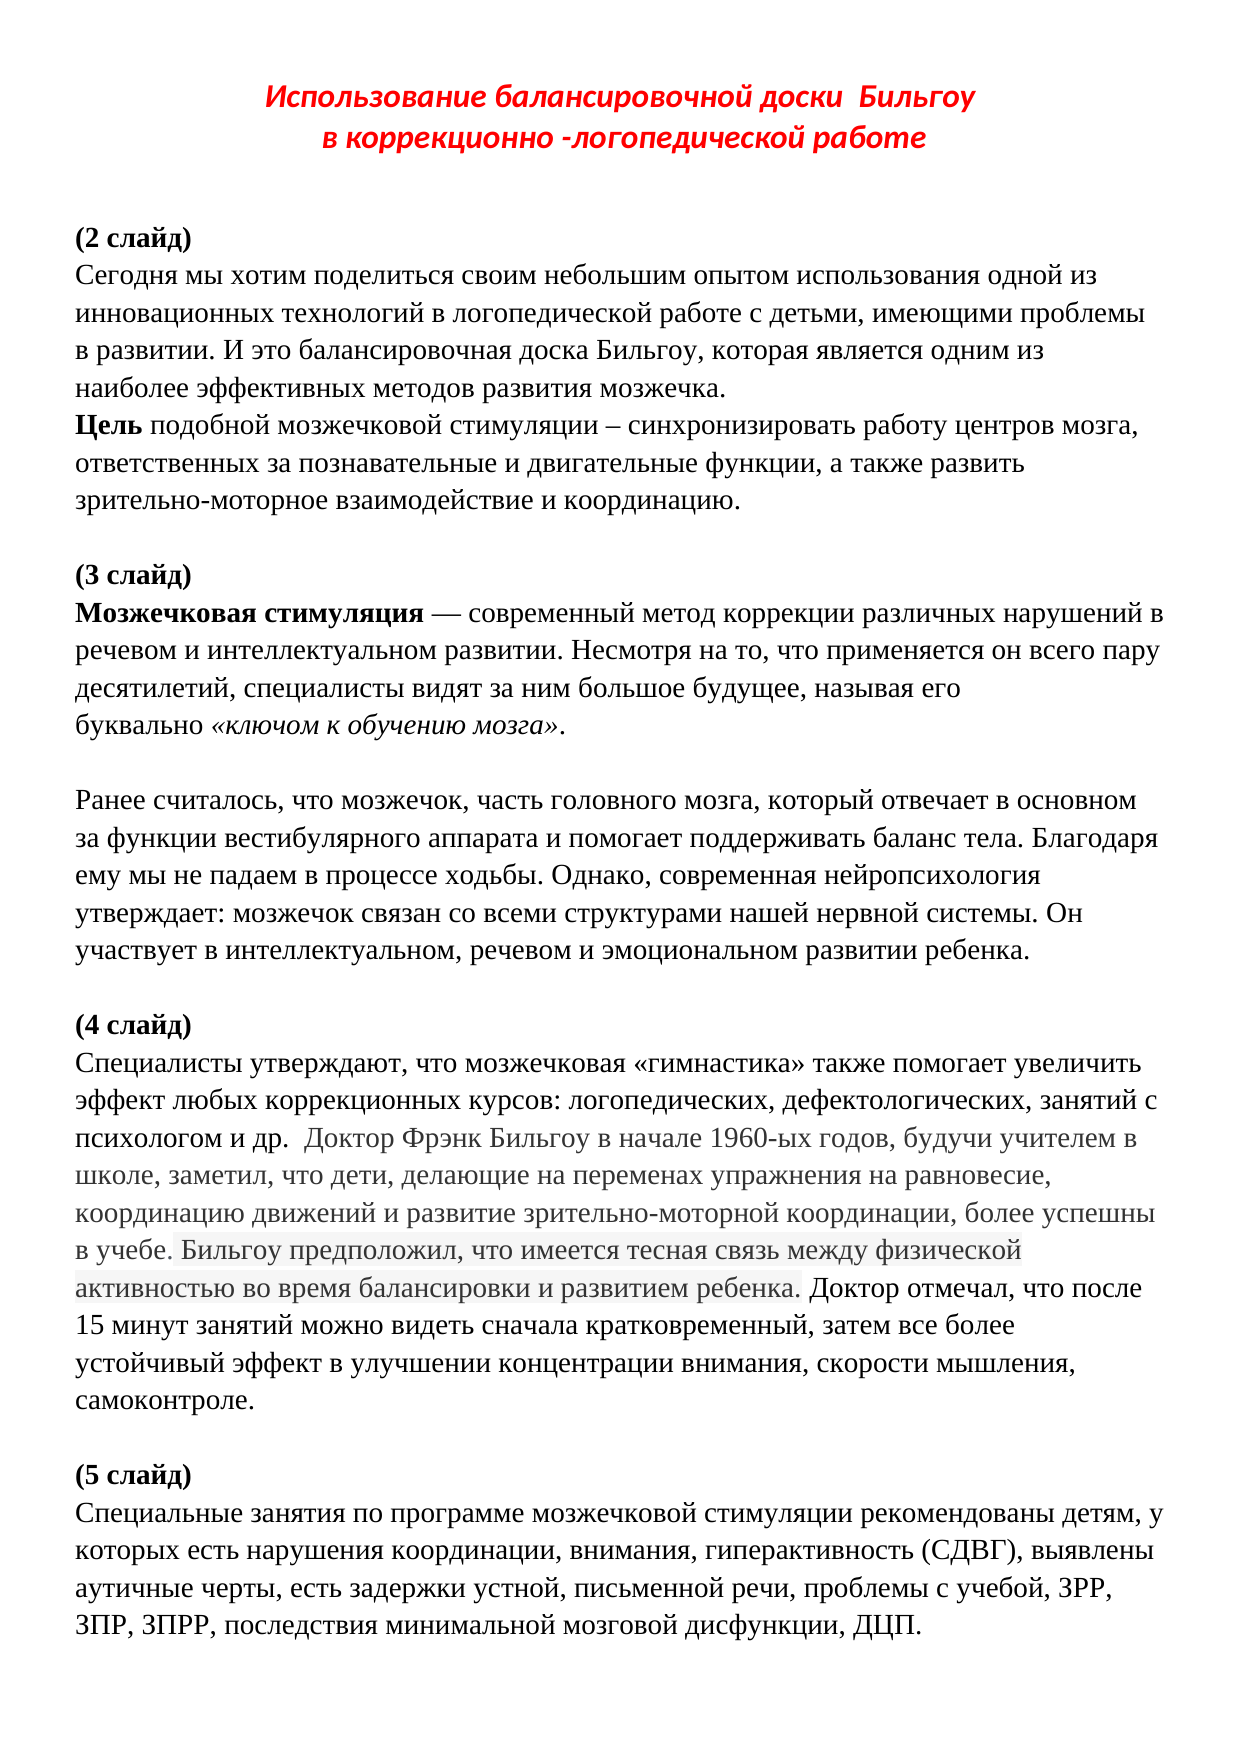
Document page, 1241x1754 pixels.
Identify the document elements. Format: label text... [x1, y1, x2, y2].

text (4 слайд) [75, 1003, 1165, 1041]
text Специалисты утверждают, что мозжечковая «гимнастика» также помогает увеличить эффект любых коррекционных курсов: логопедических, дефектологических, занятий с психологом и др. Доктор Фрэнк Бильгоу в начале 1960-ых годов, будучи учителем в школе, заметил, что дети, делающие на переменах упражнения на равновесие, координацию движений и развитие зрительно-моторной координации, более успешны в учебе. Бильгоу предположил, что имеется тесная связь между физической активностью во время балансировки и развитием ребенка. Доктор отмечал, что после 15 минут занятий можно видеть сначала кратковременный, затем все более устойчивый эффект в улучшении концентрации внимания, скорости мышления, самоконтроле. [75, 1041, 1165, 1416]
text Сегодня мы хотим поделиться своим небольшим опытом использования одной из инновационных технологий в логопедической работе с детьми, имеющими проблемы в развитии. И это балансировочная доска Бильгоу, которая является одним из наиболее эффективных методов развития мозжечка. [75, 253, 1165, 403]
text Специальные занятия по программе мозжечковой стимуляции рекомендованы детям, у которых есть нарушения координации, внимания, гиперактивность (СДВГ), выявлены аутичные черты, есть задержки устной, письменной речи, проблемы с учебой, ЗРР, ЗПР, ЗПРР, последствия минимальной мозговой дисфункции, ДЦП. [75, 1491, 1165, 1641]
text Использование балансировочной доски Бильгоу [75, 75, 1165, 116]
text (3 слайд) [75, 553, 1165, 591]
text Цель подобной мозжечковой стимуляции – синхронизировать работу центров мозга, ответственных за познавательные и двигательные функции, а также развить зрительно-моторное взаимодействие и координацию. [75, 403, 1165, 516]
text в коррекционно -логопедической работе [75, 116, 1165, 156]
text (5 слайд) [75, 1453, 1165, 1491]
text Мозжечковая стимуляция — современный метод коррекции различных нарушений в речевом и интеллектуальном развитии. Несмотря на то, что применяется он всего пару десятилетий, специалисты видят за ним большое будущее, называя его буквально «ключом к обучению мозга». [75, 591, 1165, 741]
text Ранее считалось, что мозжечок, часть головного мозга, который отвечает в основном за функции вестибулярного аппарата и помогает поддерживать баланс тела. Благодаря ему мы не падаем в процессе ходьбы. Однако, современная нейропсихология утверждает: мозжечок связан со всеми структурами нашей нервной системы. Он участвует в интеллектуальном, речевом и эмоциональном развитии ребенка. [75, 778, 1165, 966]
text (2 слайд) [75, 216, 1165, 253]
